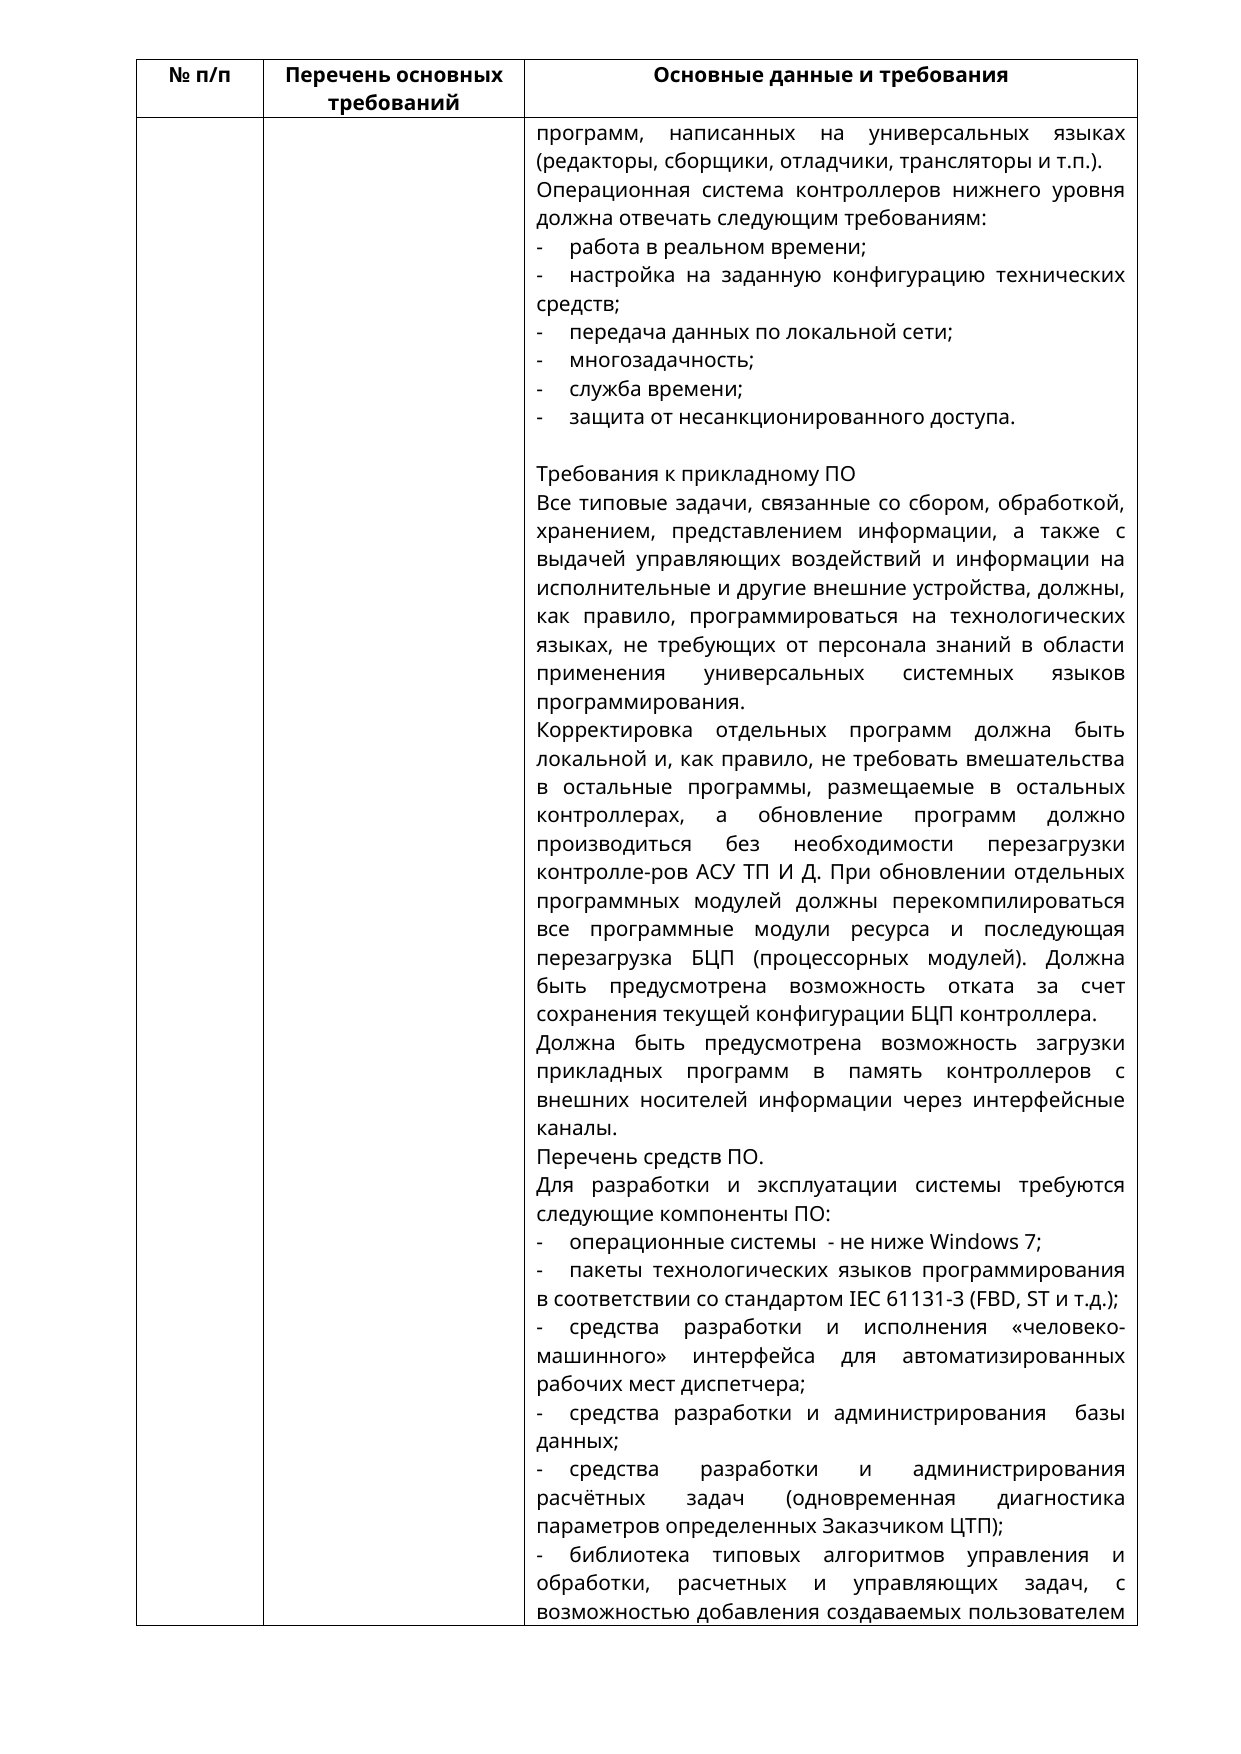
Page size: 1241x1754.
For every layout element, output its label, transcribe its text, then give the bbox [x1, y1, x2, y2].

table_header Основные данные и требования [525, 60, 1137, 117]
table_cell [525, 118, 1137, 1625]
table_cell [264, 118, 524, 1625]
table_cell [137, 118, 263, 1625]
table_header Перечень основных требований [264, 60, 524, 117]
table_header № п/п [137, 60, 263, 117]
